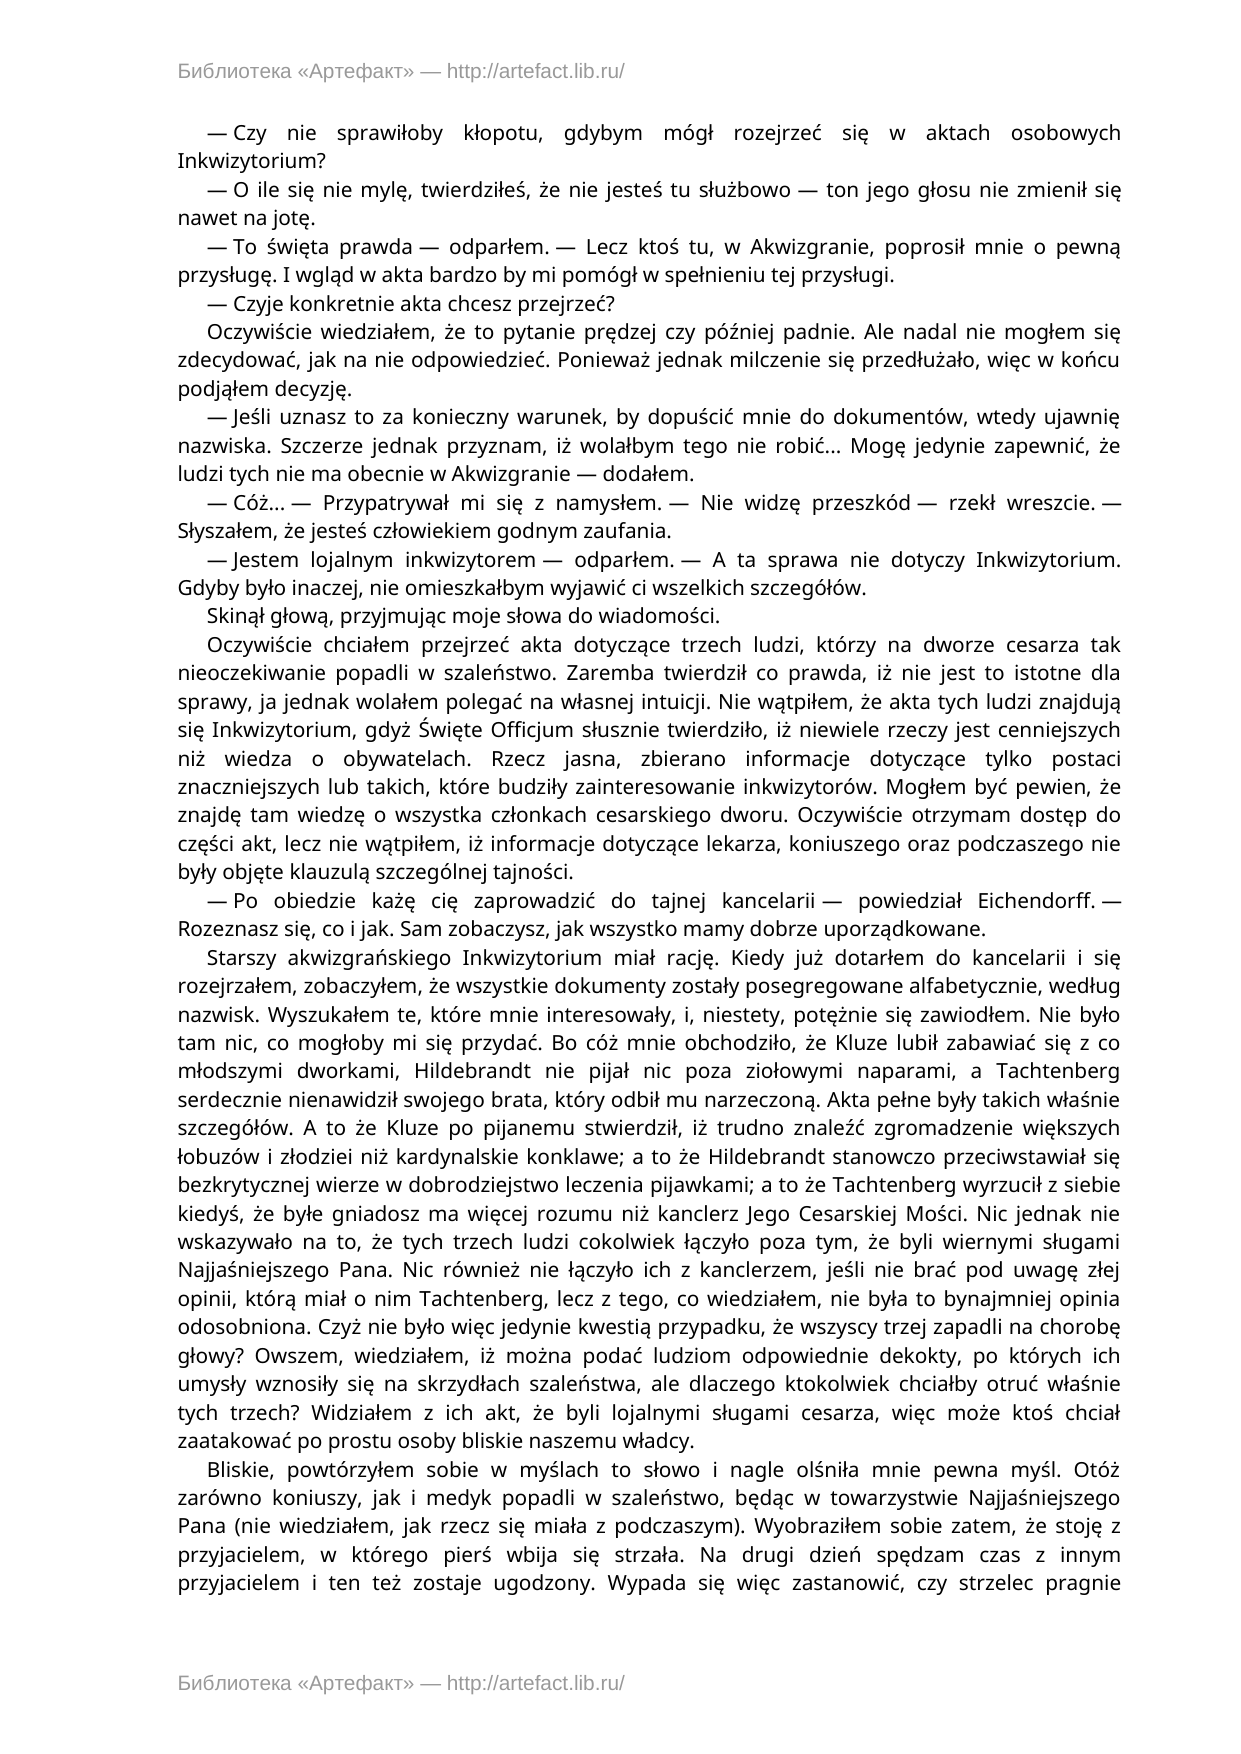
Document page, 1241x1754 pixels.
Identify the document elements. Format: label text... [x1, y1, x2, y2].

text — Jestem lojalnym inkwizytorem — odparłem. — A ta sprawa nie dotyczy Inkwizytorium. Gdyby było inaczej, nie omieszkałbym wyjawić ci wszelkich szczegółów. [177, 545, 1122, 602]
text — Jeśli uznasz to za konieczny warunek, by dopuścić mnie do dokumentów, wtedy ujawnię nazwiska. Szczerze jednak przyznam, iż wolałbym tego nie robić... Mogę jedynie zapewnić, że ludzi tych nie ma obecnie w Akwizgranie — dodałem. [177, 402, 1122, 488]
text — Cóż... — Przypatrywał mi się z namysłem. — Nie widzę przeszkód — rzekł wreszcie. — Słyszałem, że jesteś człowiekiem godnym zaufania. [177, 488, 1122, 545]
text — O ile się nie mylę, twierdziłeś, że nie jesteś tu służbowo — ton jego głosu nie zmienił się nawet na jotę. [177, 175, 1122, 232]
text — Czy nie sprawiłoby kłopotu, gdybym mógł rozejrzeć się w aktach osobowych Inkwizytorium? [177, 118, 1122, 175]
text — To święta prawda — odparłem. — Lecz ktoś tu, w Akwizgranie, poprosił mnie o pewną przysługę. I wgląd w akta bardzo by mi pomógł w spełnieniu tej przysługi. [177, 232, 1122, 289]
text Oczywiście chciałem przejrzeć akta dotyczące trzech ludzi, którzy na dworze cesarza tak nieoczekiwanie popadli w szaleństwo. Zaremba twierdził co prawda, iż nie jest to istotne dla sprawy, ja jednak wolałem polegać na własnej intuicji. Nie wątpiłem, że akta tych ludzi znajdują się Inkwizytorium, gdyż Święte Officjum słusznie twierdziło, iż niewiele rzeczy jest cenniejszych niż wiedza o obywatelach. Rzecz jasna, zbierano informacje dotyczące tylko postaci znaczniejszych lub takich, które budziły zainteresowanie inkwizytorów. Mogłem być pewien, że znajdę tam wiedzę o wszystka członkach cesarskiego dworu. Oczywiście otrzymam dostęp do części akt, lecz nie wątpiłem, iż informacje dotyczące lekarza, koniuszego oraz podczaszego nie były objęte klauzulą szczególnej tajności. [177, 630, 1122, 886]
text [177, 1455, 1122, 1597]
text — Czyje konkretnie akta chcesz przejrzeć? [177, 289, 1122, 317]
text Starszy akwizgrańskiego Inkwizytorium miał rację. Kiedy już dotarłem do kancelarii i się rozejrzałem, zobaczyłem, że wszystkie dokumenty zostały posegregowane alfabetycznie, według nazwisk. Wyszukałem te, które mnie interesowały, i, niestety, potężnie się zawiodłem. Nie było tam nic, co mogłoby mi się przydać. Bo cóż mnie obchodziło, że Kluze lubił zabawiać się z co młodszymi dworkami, Hildebrandt nie pijał nic poza ziołowymi naparami, a Tachtenberg serdecznie nienawidził swojego brata, który odbił mu narzeczoną. Akta pełne były takich właśnie szczegółów. A to że Kluze po pijanemu stwierdził, iż trudno znaleźć zgromadzenie większych łobuzów i złodziei niż kardynalskie konklawe; a to że Hildebrandt stanowczo przeciwstawiał się bezkrytycznej wierze w dobrodziejstwo leczenia pijawkami; a to że Tachtenberg wyrzucił z siebie kiedyś, że byłe gniadosz ma więcej rozumu niż kanclerz Jego Cesarskiej Mości. Nic jednak nie wskazywało na to, że tych trzech ludzi cokolwiek łączyło poza tym, że byli wiernymi sługami Najjaśniejszego Pana. Nic również nie łączyło ich z kanclerzem, jeśli nie brać pod uwagę złej opinii, którą miał o nim Tachtenberg, lecz z tego, co wiedziałem, nie była to bynajmniej opinia odosobniona. Czyż nie było więc jedynie kwestią przypadku, że wszyscy trzej zapadli na chorobę głowy? Owszem, wiedziałem, iż można podać ludziom odpowiednie dekokty, po których ich umysły wznosiły się na skrzydłach szaleństwa, ale dlaczego ktokolwiek chciałby otruć właśnie tych trzech? Widziałem z ich akt, że byli lojalnymi sługami cesarza, więc może ktoś chciał zaatakować po prostu osoby bliskie naszemu władcy. [177, 943, 1122, 1455]
text Skinął głową, przyjmując moje słowa do wiadomości. [177, 602, 1122, 630]
text Oczywiście wiedziałem, że to pytanie prędzej czy później padnie. Ale nadal nie mogłem się zdecydować, jak na nie odpowiedzieć. Ponieważ jednak milczenie się przedłużało, więc w końcu podjąłem decyzję. [177, 317, 1122, 402]
text — Po obiedzie każę cię zaprowadzić do tajnej kancelarii — powiedział Eichendorff. — Rozeznasz się, co i jak. Sam zobaczysz, jak wszystko mamy dobrze uporządkowane. [177, 886, 1122, 943]
